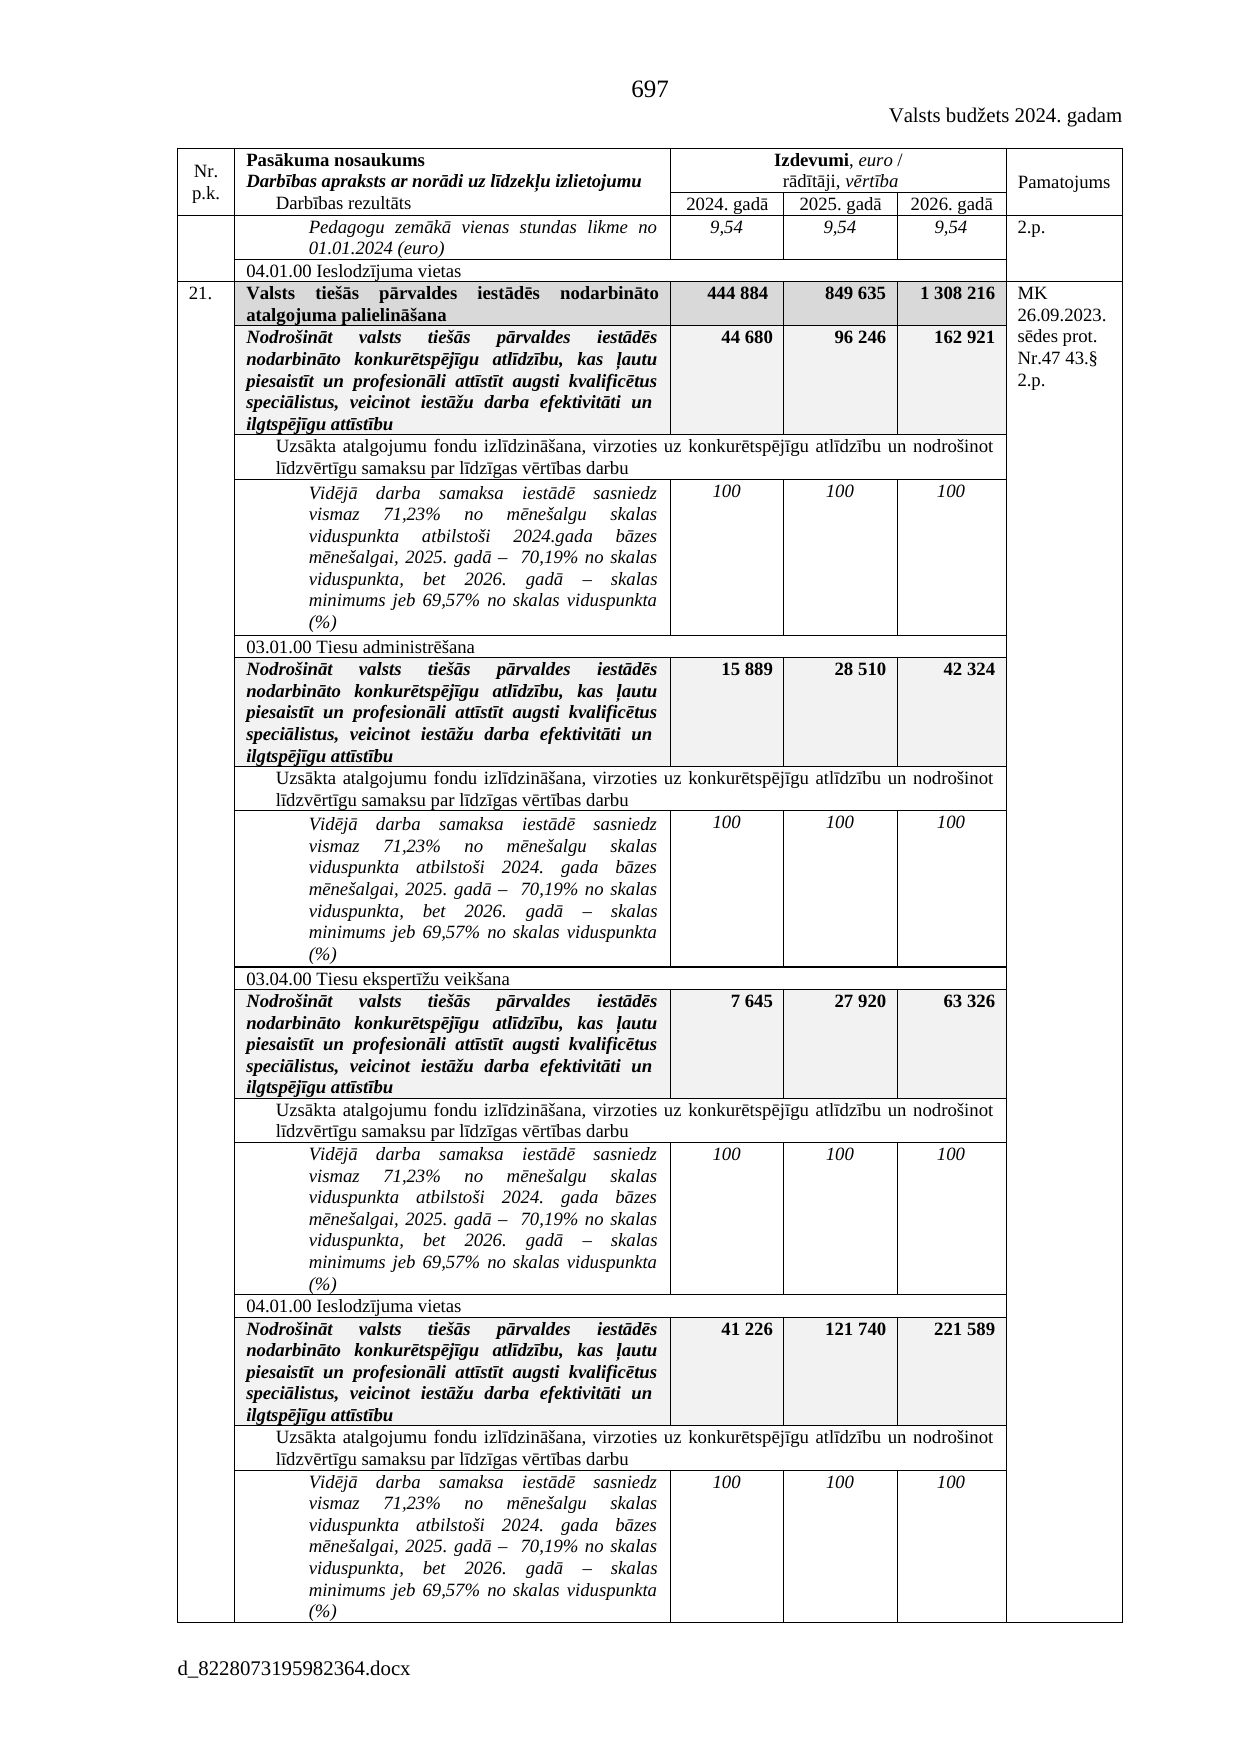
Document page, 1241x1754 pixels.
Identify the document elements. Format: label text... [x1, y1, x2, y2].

table_cell 9,54 [784, 216, 897, 259]
table_cell 27 920 [784, 990, 897, 1098]
table_cell 444 884 [671, 282, 783, 325]
table_cell 03.01.00 Tiesu administrēšana [235, 636, 1006, 657]
table_cell 100 [898, 1143, 1006, 1294]
table_cell Uzsākta atalgojumu fondu izlīdzināšana, virzoties uz konkurētspējīgu atlīdzību un nodrošinot līdzvērtīgu samaksu par līdzīgas vērtības darbu [235, 435, 1006, 478]
table_cell 100 [898, 811, 1006, 966]
table_cell Uzsākta atalgojumu fondu izlīdzināšana, virzoties uz konkurētspējīgu atlīdzību un nodrošinot līdzvērtīgu samaksu par līdzīgas vērtības darbu [235, 767, 1006, 810]
table_cell 96 246 [784, 326, 897, 434]
table_cell 2026. gadā [898, 193, 1006, 214]
table_cell 100 [784, 1143, 897, 1294]
table_cell 100 [784, 811, 897, 966]
table_cell 21. [178, 282, 234, 1622]
table_cell 04.01.00 Ieslodzījuma vietas [235, 1295, 1006, 1317]
table_cell 100 [898, 480, 1006, 634]
table_cell 121 740 [784, 1318, 897, 1425]
table_cell 100 [898, 1471, 1006, 1622]
table_cell 04.01.00 Ieslodzījuma vietas [235, 260, 1006, 281]
table_cell 41 226 [671, 1318, 783, 1425]
table_cell 15 889 [671, 658, 783, 766]
table_cell 42 324 [898, 658, 1006, 766]
table_cell 849 635 [784, 282, 897, 325]
table_cell 63 326 [898, 990, 1006, 1098]
table_cell 44 680 [671, 326, 783, 434]
table_cell 100 [671, 1471, 783, 1622]
table_cell 100 [671, 480, 783, 634]
table_cell Valsts tiešās pārvaldes iestādēs nodarbināto atalgojuma palielināšana [235, 282, 670, 325]
table_cell MK 26.09.2023. sēdes prot. Nr.47 43.§ 2.p. [1007, 282, 1122, 1622]
table_cell 1 308 216 [898, 282, 1006, 325]
table_header Nr. p.k. [178, 149, 234, 214]
table_header Pasākuma nosaukums Darbības apraksts ar norādi uz līdzekļu izlietojumu Darbības rezultāts Rezultatīvais rādītājs Programmas (apakšprogrammas) kods un nosaukums [235, 149, 670, 214]
table_cell 9,54 [671, 216, 783, 259]
table_cell 7 645 [671, 990, 783, 1098]
table_cell 28 510 [784, 658, 897, 766]
table_cell 100 [671, 811, 783, 966]
table_cell 221 589 [898, 1318, 1006, 1425]
table_cell 100 [671, 1143, 783, 1294]
table_cell 03.04.00 Tiesu ekspertīžu veikšana [235, 968, 1006, 989]
table_cell 162 921 [898, 326, 1006, 434]
table_cell 2025. gadā [784, 193, 897, 214]
table_cell Pedagogu zemākā vienas stundas likme no 01.01.2024 (euro) [235, 216, 670, 259]
table_cell Uzsākta atalgojumu fondu izlīdzināšana, virzoties uz konkurētspējīgu atlīdzību un nodrošinot līdzvērtīgu samaksu par līdzīgas vērtības darbu [235, 1426, 1006, 1469]
table_cell 9,54 [898, 216, 1006, 259]
table_cell 2024. gadā [671, 193, 783, 214]
table_header Izdevumi, euro / rādītāji, vērtība [671, 149, 1006, 192]
table_cell 100 [784, 480, 897, 634]
table_cell Uzsākta atalgojumu fondu izlīdzināšana, virzoties uz konkurētspējīgu atlīdzību un nodrošinot līdzvērtīgu samaksu par līdzīgas vērtības darbu [235, 1099, 1006, 1142]
table_cell 100 [784, 1471, 897, 1622]
table_header Pamatojums [1007, 149, 1122, 214]
